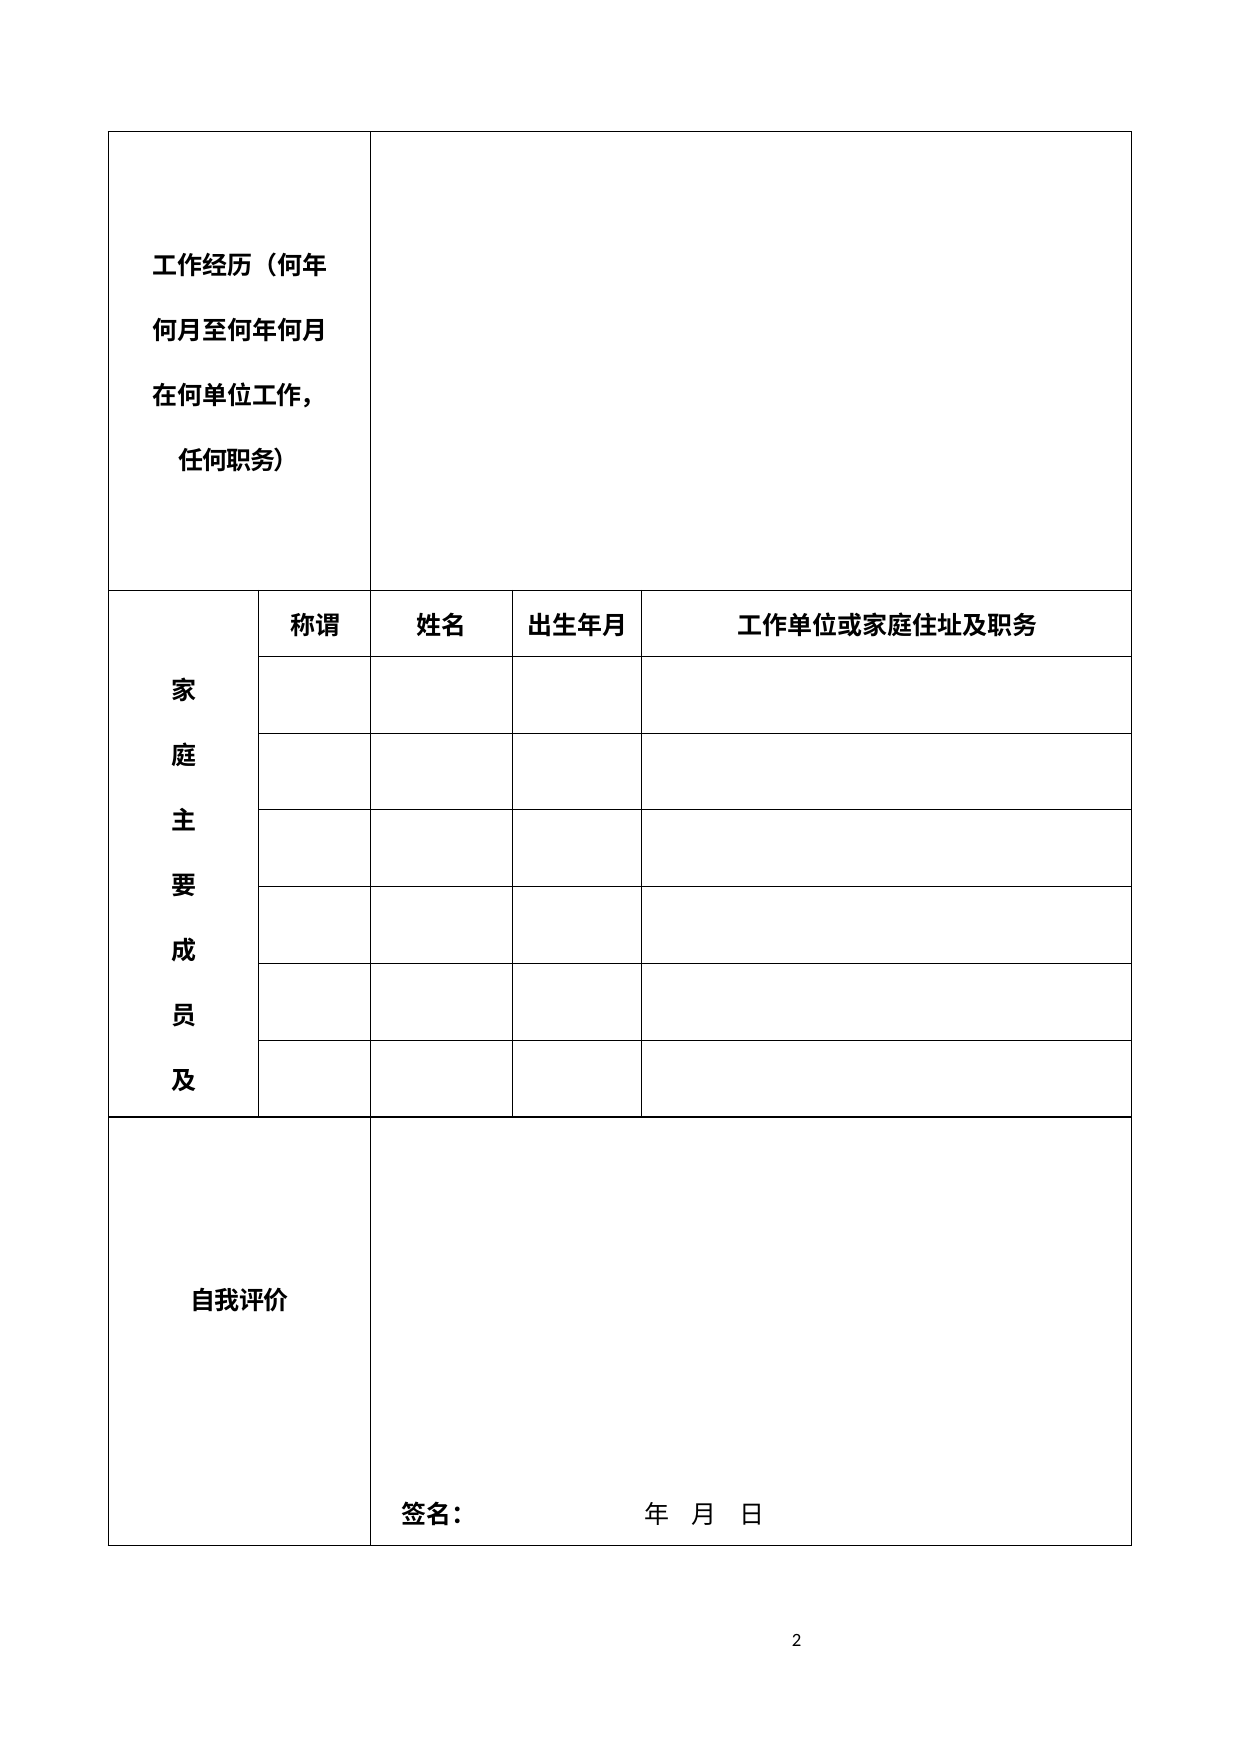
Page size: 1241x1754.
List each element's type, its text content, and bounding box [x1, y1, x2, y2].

table_cell [371, 132, 1131, 590]
table_cell [371, 734, 512, 809]
table_cell [513, 734, 641, 809]
table_cell [642, 1041, 1131, 1116]
table_cell [259, 964, 370, 1040]
table_cell [513, 964, 641, 1040]
table_cell [371, 657, 512, 733]
table_cell [513, 887, 641, 963]
table_cell [642, 887, 1131, 963]
table_cell [371, 810, 512, 886]
table_cell 家 庭 主 要 成 员 及 重 要 社 会 关 系 [109, 591, 258, 1116]
table_cell [371, 964, 512, 1040]
table_cell [259, 1041, 370, 1116]
table_cell 签名： 年 月 日 [371, 1118, 1131, 1545]
table_cell [371, 1041, 512, 1116]
table_cell [642, 964, 1131, 1040]
table_cell [371, 887, 512, 963]
table_cell [513, 1041, 641, 1116]
table_cell [513, 657, 641, 733]
table_cell [259, 734, 370, 809]
table_cell 姓名 [371, 591, 512, 656]
table_cell [259, 810, 370, 886]
table_cell [513, 810, 641, 886]
table_cell [259, 887, 370, 963]
table_cell [259, 657, 370, 733]
table_cell [642, 657, 1131, 733]
table_cell [642, 734, 1131, 809]
table_cell 出生年月 [513, 591, 641, 656]
table_cell 称谓 [259, 591, 370, 656]
table_cell [642, 810, 1131, 886]
table_cell 工作单位或家庭住址及职务 [642, 591, 1131, 656]
table_cell 工作经历（何年 何月至何年何月 在何单位工作， 任何职务） [109, 132, 370, 590]
table_cell 自我评价 [109, 1118, 370, 1545]
